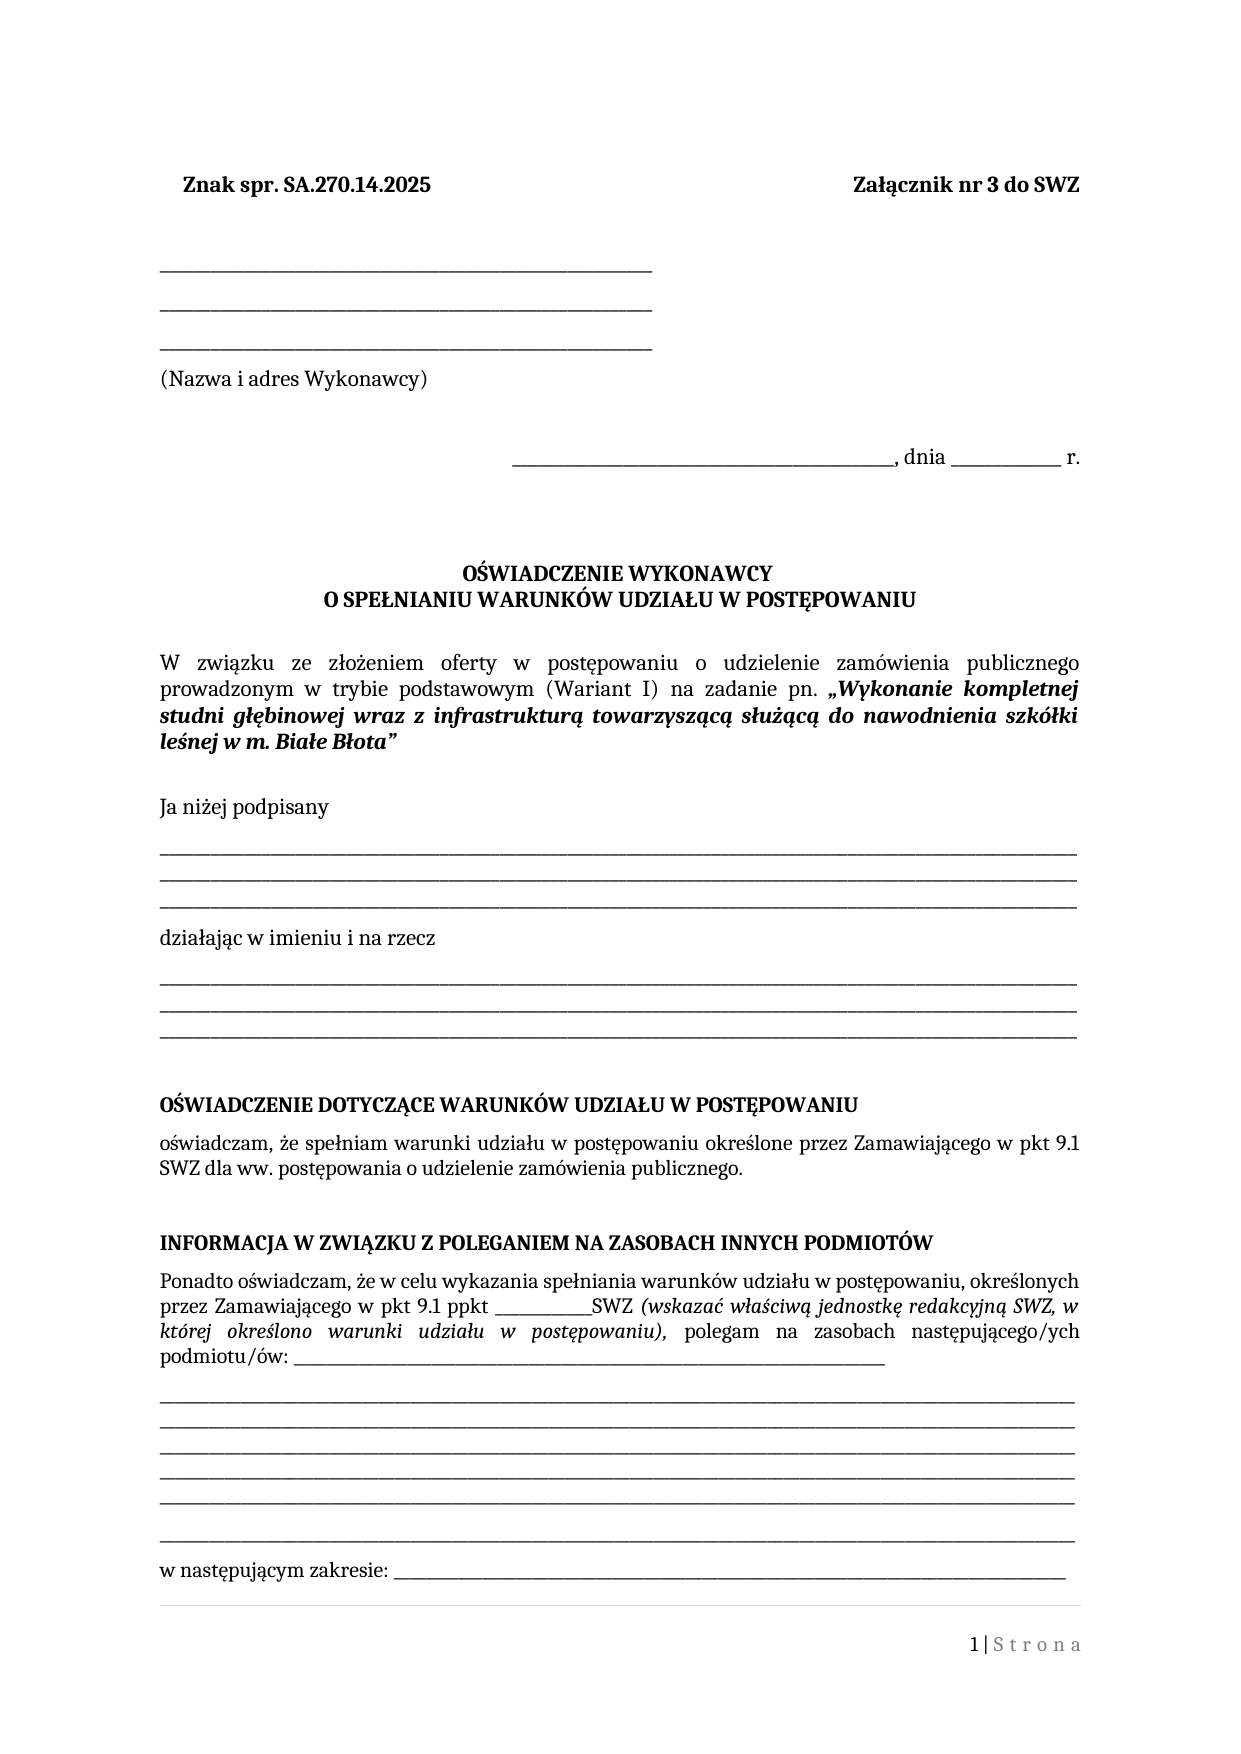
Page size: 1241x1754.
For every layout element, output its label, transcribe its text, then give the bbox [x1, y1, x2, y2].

text Ponadto oświadczam, że w celu wykazania spełniania warunków udziału w postępowaniu, określonych przez Zamawiającego w pkt 9.1 ppkt ____________SWZ (wskazać właściwą jednostkę redakcyjną SWZ, w której określono warunki udziału w postępowaniu), polegam na zasobach następującego/ych podmiotu/ów: _________________________________________________________________________ [159, 1268, 1081, 1369]
text Ja niżej podpisany [159, 794, 1081, 820]
text W związku ze złożeniem oferty w postępowaniu o udzielenie zamówienia publicznego prowadzonym w trybie podstawowym (Wariant I) na zadanie pn. „Wykonanie kompletnej studni głębinowej wraz z infrastrukturą towarzyszącą służącą do nawodnienia szkółki leśnej w m. Białe Błota” [159, 650, 1081, 755]
text ____________________________________________________________________________________________________________________________________________________________________________________________________________________________________________________________________________________________________________________________________ [159, 833, 1081, 912]
text działając w imieniu i na rzecz [159, 924, 1081, 951]
text INFORMACJA W ZWIĄZKU Z POLEGANIEM NA ZASOBACH INNYCH PODMIOTÓW [159, 1231, 1081, 1256]
text __________________________________________________________ [159, 288, 1081, 315]
text Znak spr. SA.270.14.2025 Załącznik nr 3 do SWZ [159, 172, 1081, 198]
text ____________________________________________________________________________________________________________________________________________________________________________________________________________________________________________________________________________________________________________________________________ [159, 963, 1081, 1042]
text __________________________________________________________ [159, 250, 1081, 276]
text oświadczam, że spełniam warunki udziału w postępowaniu określone przez Zamawiającego w pkt 9.1 SWZ dla ww. postępowania o udzielenie zamówienia publicznego. [159, 1130, 1081, 1181]
text _____________________________________________, dnia _____________ r. [159, 444, 1081, 470]
text w następującym zakresie: ___________________________________________________________________________________ [159, 1558, 1081, 1583]
text OŚWIADCZENIE WYKONAWCY O SPEŁNIANIU WARUNKÓW UDZIAŁU W POSTĘPOWANIU [159, 561, 1081, 613]
text (Nazwa i adres Wykonawcy) [159, 366, 1081, 393]
text _________________________________________________________________________________________________________________ [159, 1520, 1081, 1546]
text OŚWIADCZENIE DOTYCZĄCE WARUNKÓW UDZIAŁU W POSTĘPOWANIU [159, 1092, 1081, 1118]
text __________________________________________________________ [159, 327, 1081, 354]
